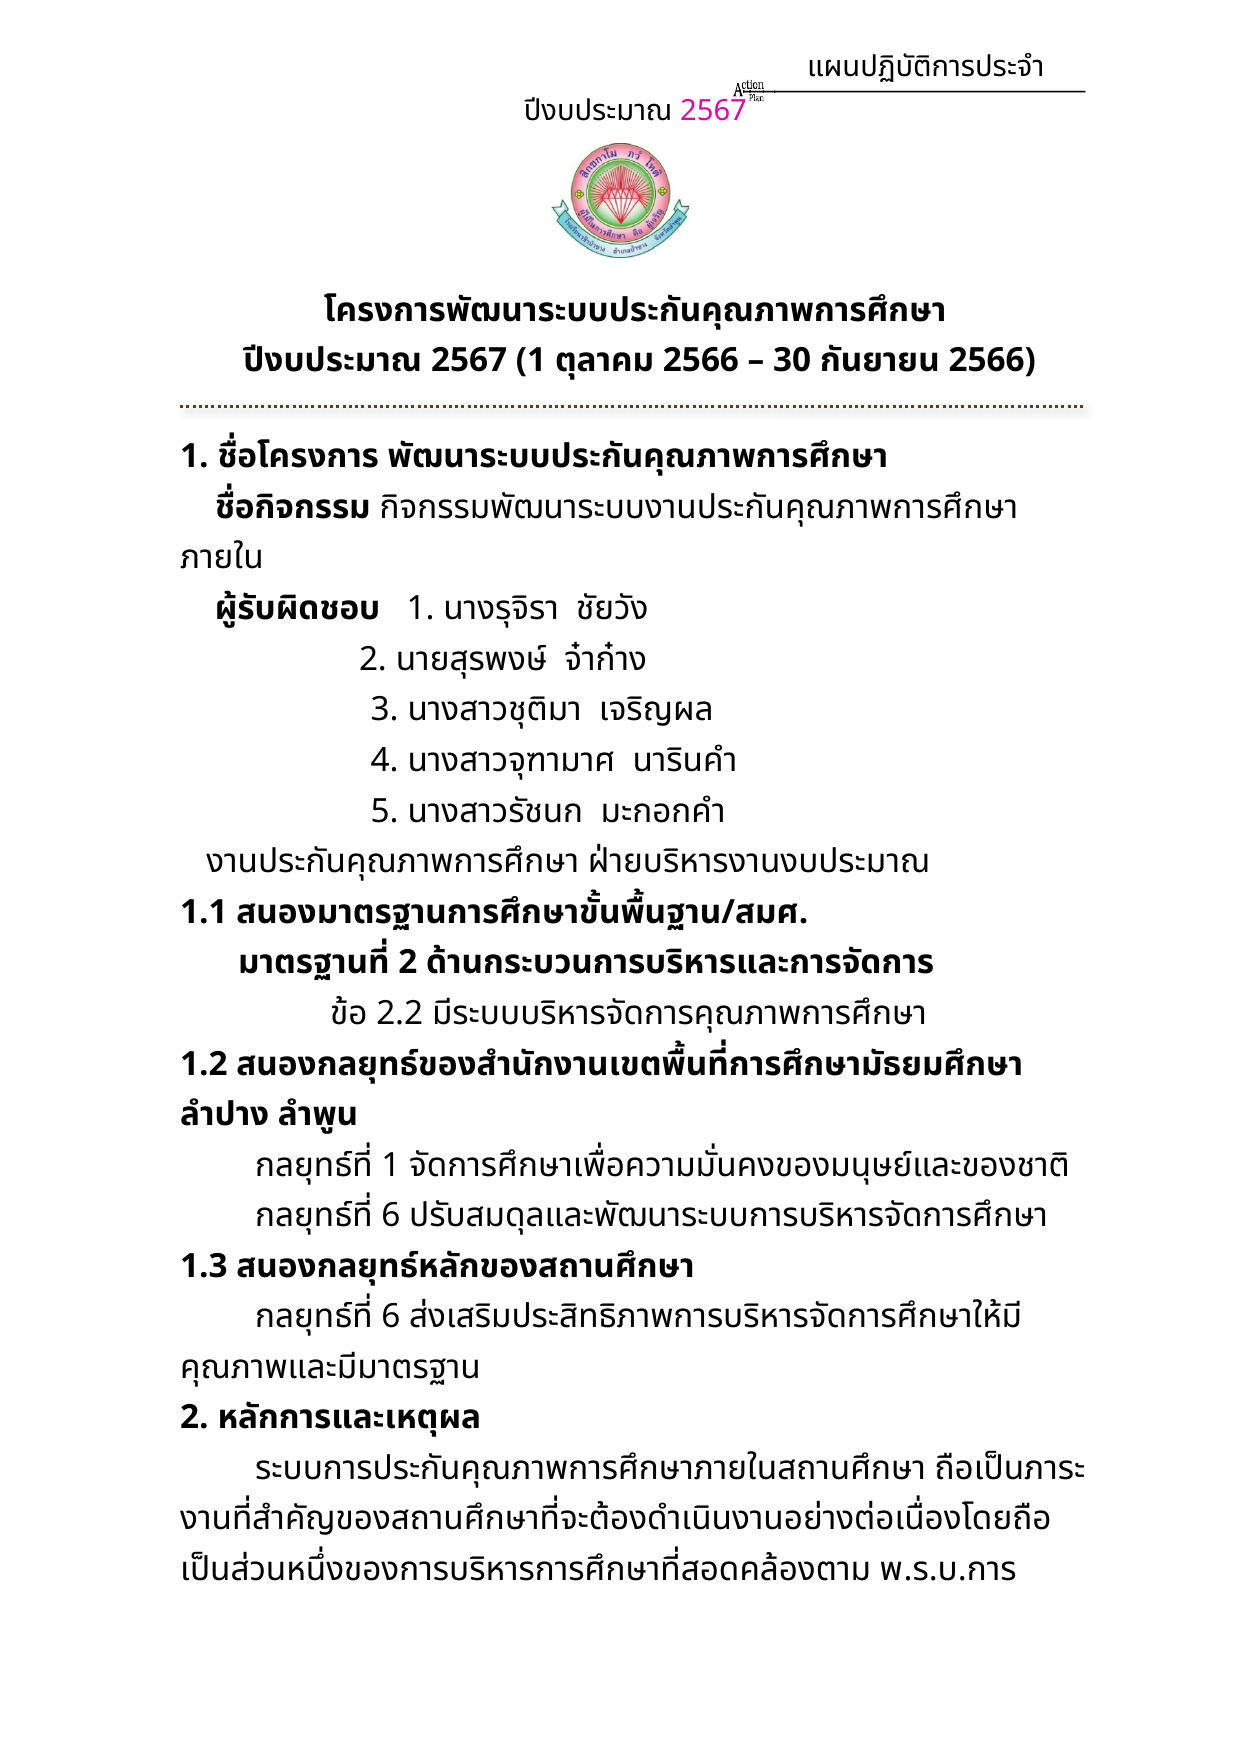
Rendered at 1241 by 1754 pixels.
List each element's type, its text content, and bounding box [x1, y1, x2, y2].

text 1.3 สนองกลยุทธ์หลักของสถานศึกษา [180, 1242, 1090, 1292]
text งานประกันคุณภาพการศึกษา ฝ่ายบริหารงานงบประมาณ [180, 837, 1090, 887]
list มาตรฐานที่ 2 ด้านกระบวนการบริหารและการจัดการ [238, 938, 1090, 989]
picture [721, 76, 1088, 107]
text 5. นางสาวรัชนก มะกอกคำ [180, 786, 1090, 837]
text 2. นายสุรพงษ์ จ๋าก๋าง [255, 634, 1090, 685]
text กลยุทธ์ที่ 6 ส่งเสริมประสิทธิภาพการบริหารจัดการศึกษาให้มีคุณภาพและมีมาตรฐาน 2. หลักการและเหตุผล [180, 1292, 1090, 1444]
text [180, 1444, 1090, 1595]
text กลยุทธ์ที่ 1 จัดการศึกษาเพื่อความมั่นคงของมนุษย์และของชาติ [180, 1140, 1090, 1191]
text 3. นางสาวชุติมา เจริญผล [180, 685, 1090, 736]
text 1.1 สนองมาตรฐานการศึกษาขั้นพื้นฐาน/สมศ. [180, 887, 1090, 938]
list โครงการพัฒนาระบบประกันคุณภาพการศึกษา ปีงบประมาณ 2567 (1 ตุลาคม 2566 – 30 กันยายน 2566) [180, 240, 1090, 387]
text 1.2 สนองกลยุทธ์ของสำนักงานเขตพื้นที่การศึกษามัธยมศึกษา ลำปาง ลำพูน [180, 1039, 1090, 1140]
picture [551, 143, 690, 240]
text 4. นางสาวจุฑามาศ นารินคำ [180, 736, 1090, 786]
text 1. ชื่อโครงการ พัฒนาระบบประกันคุณภาพการศึกษา ชื่อกิจกรรม กิจกรรมพัฒนาระบบงานประกันคุณภาพการศึกษาภายใน ผู้รับผิดชอบ 1. นางรุจิรา ชัยวัง [180, 432, 1090, 634]
list ข้อ 2.2 มีระบบบริหารจัดการคุณภาพการศึกษา [238, 989, 1090, 1039]
text กลยุทธ์ที่ 6 ปรับสมดุลและพัฒนาระบบการบริหารจัดการศึกษา [180, 1191, 1090, 1242]
